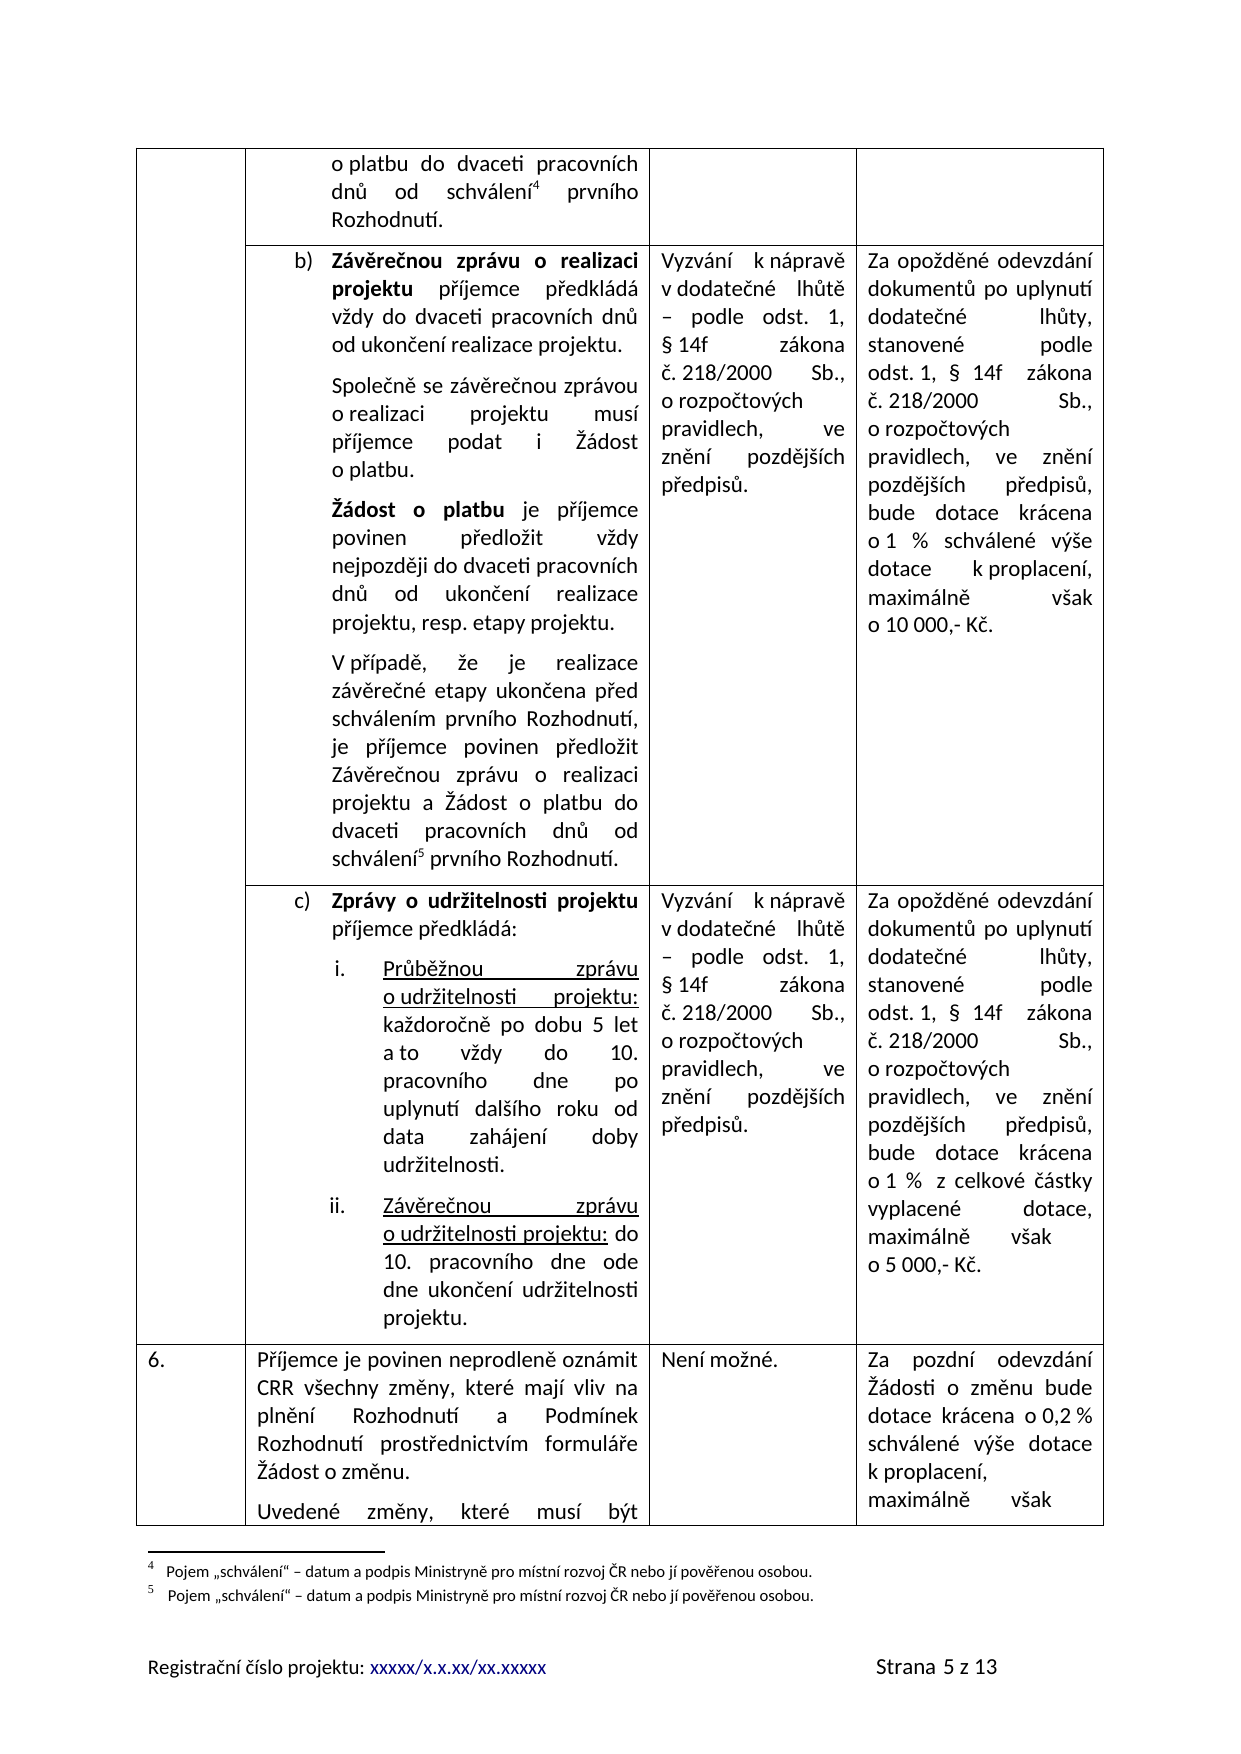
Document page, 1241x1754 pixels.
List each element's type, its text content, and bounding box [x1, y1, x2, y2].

table_cell Závěrečnou zprávu o realizaci projektu příjemce předkládá vždy do dvaceti pracovních dnů od ukončení realizace projektu. Společně se závěrečnou zprávou o realizaci projektu musí příjemce podat i Žádost o platbu. Žádost o platbu je příjemce povinen předložit vždy nejpozději do dvaceti pracovních dnů od ukončení realizace projektu, resp. etapy projektu. V případě, že je realizace závěrečné etapy ukončena před schválením prvního Rozhodnutí, je příjemce povinen předložit Závěrečnou zprávu o realizaci projektu a Žádost o platbu do dvaceti pracovních dnů od schválení prvního Rozhodnutí. [246, 246, 649, 885]
table_cell Vyzvání k nápravě v dodatečné lhůtě – podle odst. 1, § 14f zákona č. 218/2000 Sb., o rozpočtových pravidlech, ve znění pozdějších předpisů. [650, 246, 856, 885]
table_cell Za opožděné odevzdání dokumentů po uplynutí dodatečné lhůty, stanovené podle odst. 1, § 14f zákona č. 218/2000 Sb., o rozpočtových pravidlech, ve znění pozdějších předpisů, bude dotace krácena o 1 % z celkové částky vyplacené dotace, maximálně však o 5 000,- Kč. [857, 886, 1103, 1344]
table_cell Není možné. [650, 1345, 856, 1525]
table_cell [246, 149, 649, 245]
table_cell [650, 149, 856, 245]
table_cell Vyzvání k nápravě v dodatečné lhůtě – podle odst. 1, § 14f zákona č. 218/2000 Sb., o rozpočtových pravidlech, ve znění pozdějších předpisů. [650, 886, 856, 1344]
table_cell Zprávy o udržitelnosti projektu příjemce předkládá: Průběžnou zprávu o udržitelnosti projektu: každoročně po dobu 5 let a to vždy do 10. pracovního dne po uplynutí dalšího roku od data zahájení doby udržitelnosti. Závěrečnou zprávu o udržitelnosti projektu: do 10. pracovního dne ode dne ukončení udržitelnosti projektu. [246, 886, 649, 1344]
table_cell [857, 1345, 1103, 1525]
table_cell 6. [137, 1345, 245, 1525]
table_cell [246, 1345, 649, 1525]
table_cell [857, 149, 1103, 245]
